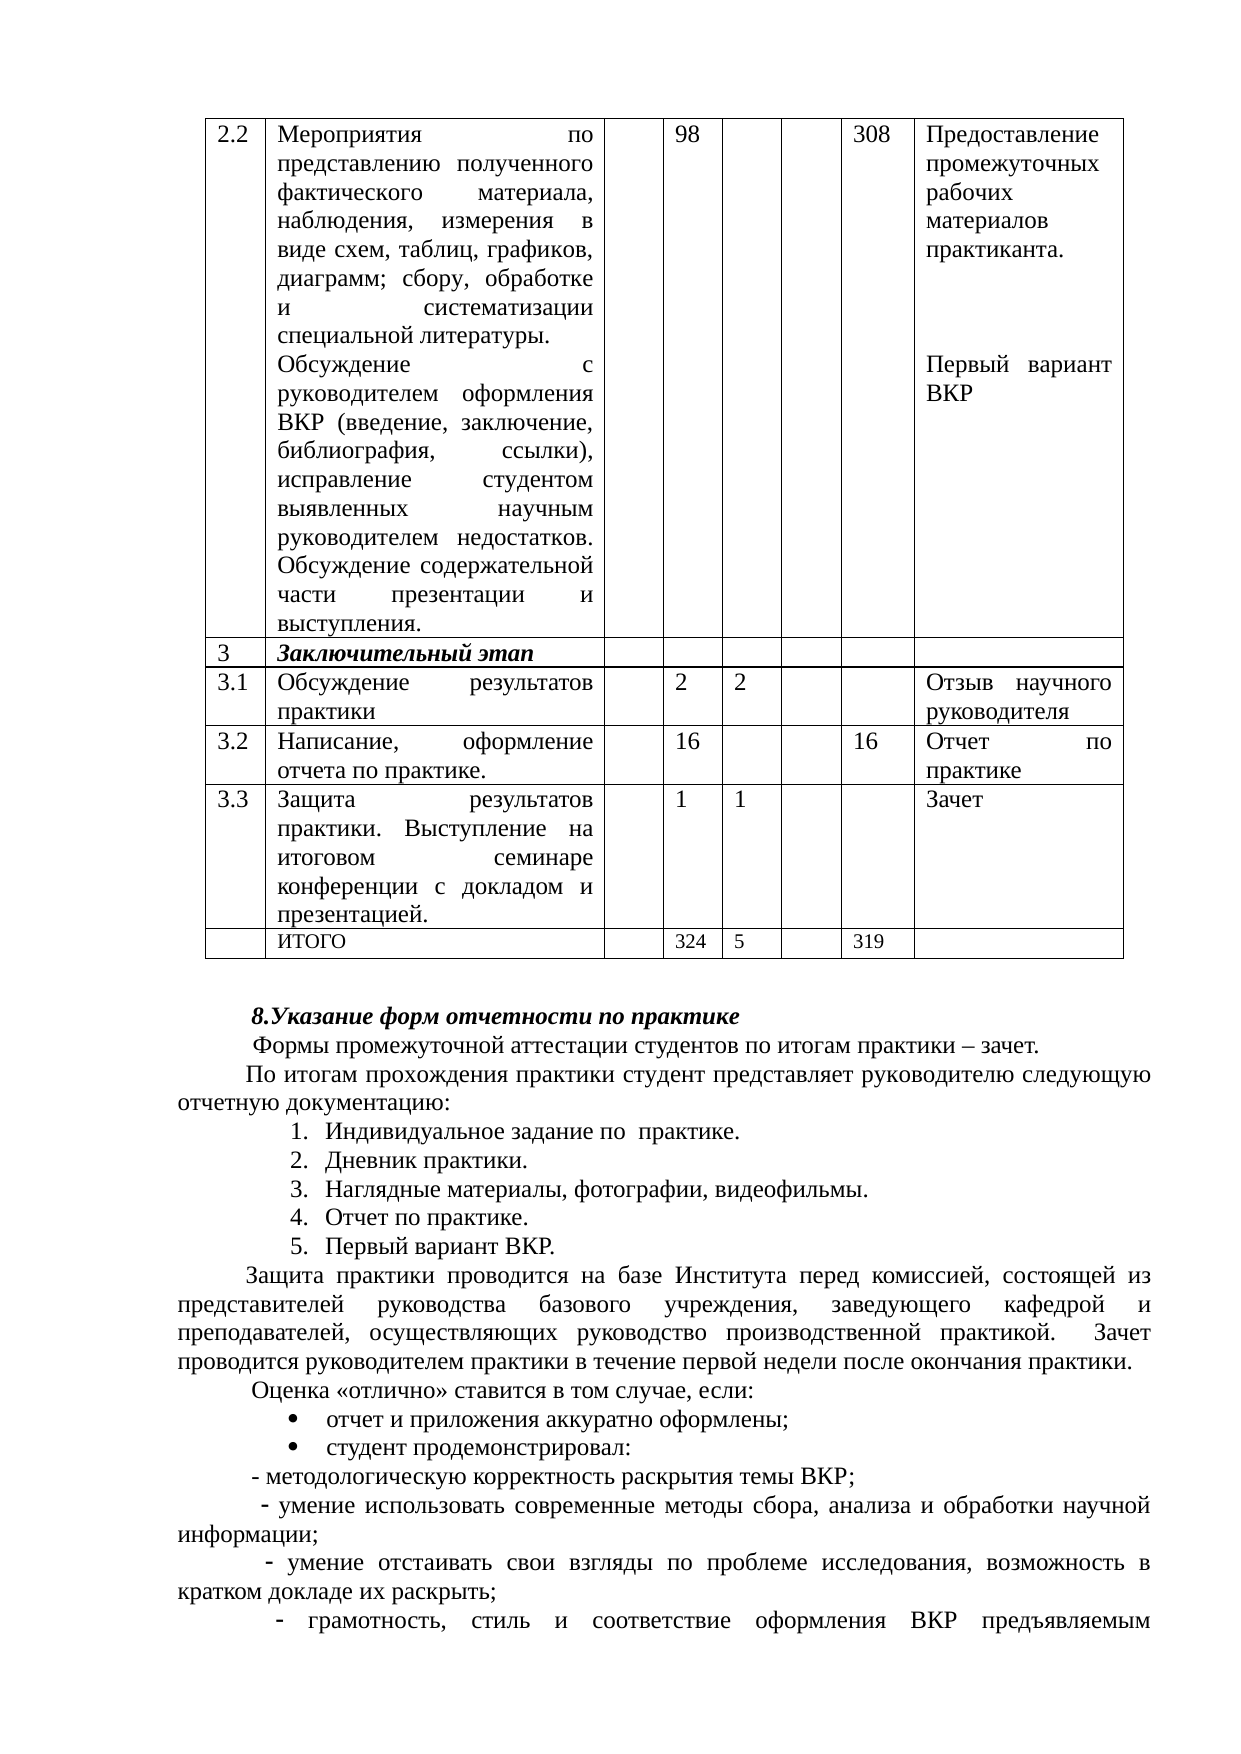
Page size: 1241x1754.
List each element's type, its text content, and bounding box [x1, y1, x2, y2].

table_cell Написание, оформление отчета по практике. [266, 726, 604, 783]
table_cell [605, 929, 663, 958]
table_cell 2 [723, 668, 781, 725]
table_cell Предоставление промежуточных рабочих материалов практиканта. Первый вариант ВКР [915, 119, 1123, 637]
table_cell [723, 638, 781, 666]
table_cell [842, 638, 914, 666]
table_cell [605, 785, 663, 928]
table_cell 1 [723, 785, 781, 928]
table_cell [605, 119, 663, 637]
table_cell 2 [664, 668, 722, 725]
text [177, 1605, 1152, 1634]
table_cell 319 [842, 929, 914, 958]
table_cell 3.2 [206, 726, 265, 783]
list Дневник практики. [222, 1145, 1152, 1174]
table_cell 98 [664, 119, 722, 637]
text По итогам прохождения практики студент представляет руководителю следующую отчетную документацию: [177, 1059, 1152, 1116]
text Формы промежуточной аттестации студентов по итогам практики – зачет. [184, 1030, 1152, 1059]
table_cell [782, 726, 841, 783]
table_cell Зачет [915, 785, 1123, 928]
list Индивидуальное задание по практике. [222, 1116, 1152, 1145]
table_cell 308 [842, 119, 914, 637]
table_cell 16 [842, 726, 914, 783]
table_cell [605, 726, 663, 783]
list Наглядные материалы, фотографии, видеофильмы. [222, 1174, 1152, 1202]
text Оценка «отлично» ставится в том случае, если: [177, 1375, 1152, 1404]
table_cell [782, 668, 841, 725]
list Первый вариант ВКР. [222, 1231, 1152, 1260]
table_cell [664, 638, 722, 666]
text Защита практики проводится на базе Института перед комиссией, состоящей из представителей руководства базового учреждения, заведующего кафедрой и преподавателей, осуществляющих руководство производственной практикой. Зачет проводится руководителем практики в течение первой недели после окончания практики. [177, 1260, 1152, 1375]
table_cell [723, 726, 781, 783]
table_cell [915, 638, 1123, 666]
text умение использовать современные методы сбора, анализа и обработки научной информации; [177, 1490, 1152, 1547]
table_cell 324 [664, 929, 722, 958]
table_cell 16 [664, 726, 722, 783]
table_cell Отзыв научного руководителя [915, 668, 1123, 725]
table_cell Заключительный этап [266, 638, 604, 666]
table_cell [842, 668, 914, 725]
text 8.Указание форм отчетности по практике [177, 1001, 1152, 1030]
list отчет и приложения аккуратно оформлены; [288, 1404, 1152, 1432]
table_cell [915, 929, 1123, 958]
table_cell 2.2 [206, 119, 265, 637]
table_cell [842, 785, 914, 928]
table_cell [723, 119, 781, 637]
table_cell [782, 638, 841, 666]
table_cell [782, 929, 841, 958]
table_cell Отчет по практике [915, 726, 1123, 783]
table_cell Мероприятия по представлению полученного фактического материала, наблюдения, измерения в виде схем, таблиц, графиков, диаграмм; сбору, обработке и систематизации специальной литературы. Обсуждение с руководителем оформления ВКР (введение, заключение, библиография, ссылки), исправление студентом выявленных научным руководителем недостатков. Обсуждение содержательной части презентации и выступления. [266, 119, 604, 637]
text - методологическую корректность раскрытия темы ВКР; [177, 1461, 1152, 1490]
table_cell [206, 929, 265, 958]
table_cell [605, 638, 663, 666]
table_cell ИТОГО [266, 929, 604, 958]
text умение отстаивать свои взгляды по проблеме исследования, возможность в кратком докладе их раскрыть; [177, 1547, 1152, 1605]
table_cell [782, 785, 841, 928]
table_cell 5 [723, 929, 781, 958]
table_cell 3.1 [206, 668, 265, 725]
list Отчет по практике. [222, 1202, 1152, 1231]
table_cell [782, 119, 841, 637]
table_cell Защита результатов практики. Выступление на итоговом семинаре конференции с докладом и презентацией. [266, 785, 604, 928]
table_cell [605, 668, 663, 725]
table_cell Обсуждение результатов практики [266, 668, 604, 725]
list студент продемонстрировал: [288, 1432, 1152, 1461]
table_cell 3 [206, 638, 265, 666]
table_cell 3.3 [206, 785, 265, 928]
table_cell 1 [664, 785, 722, 928]
